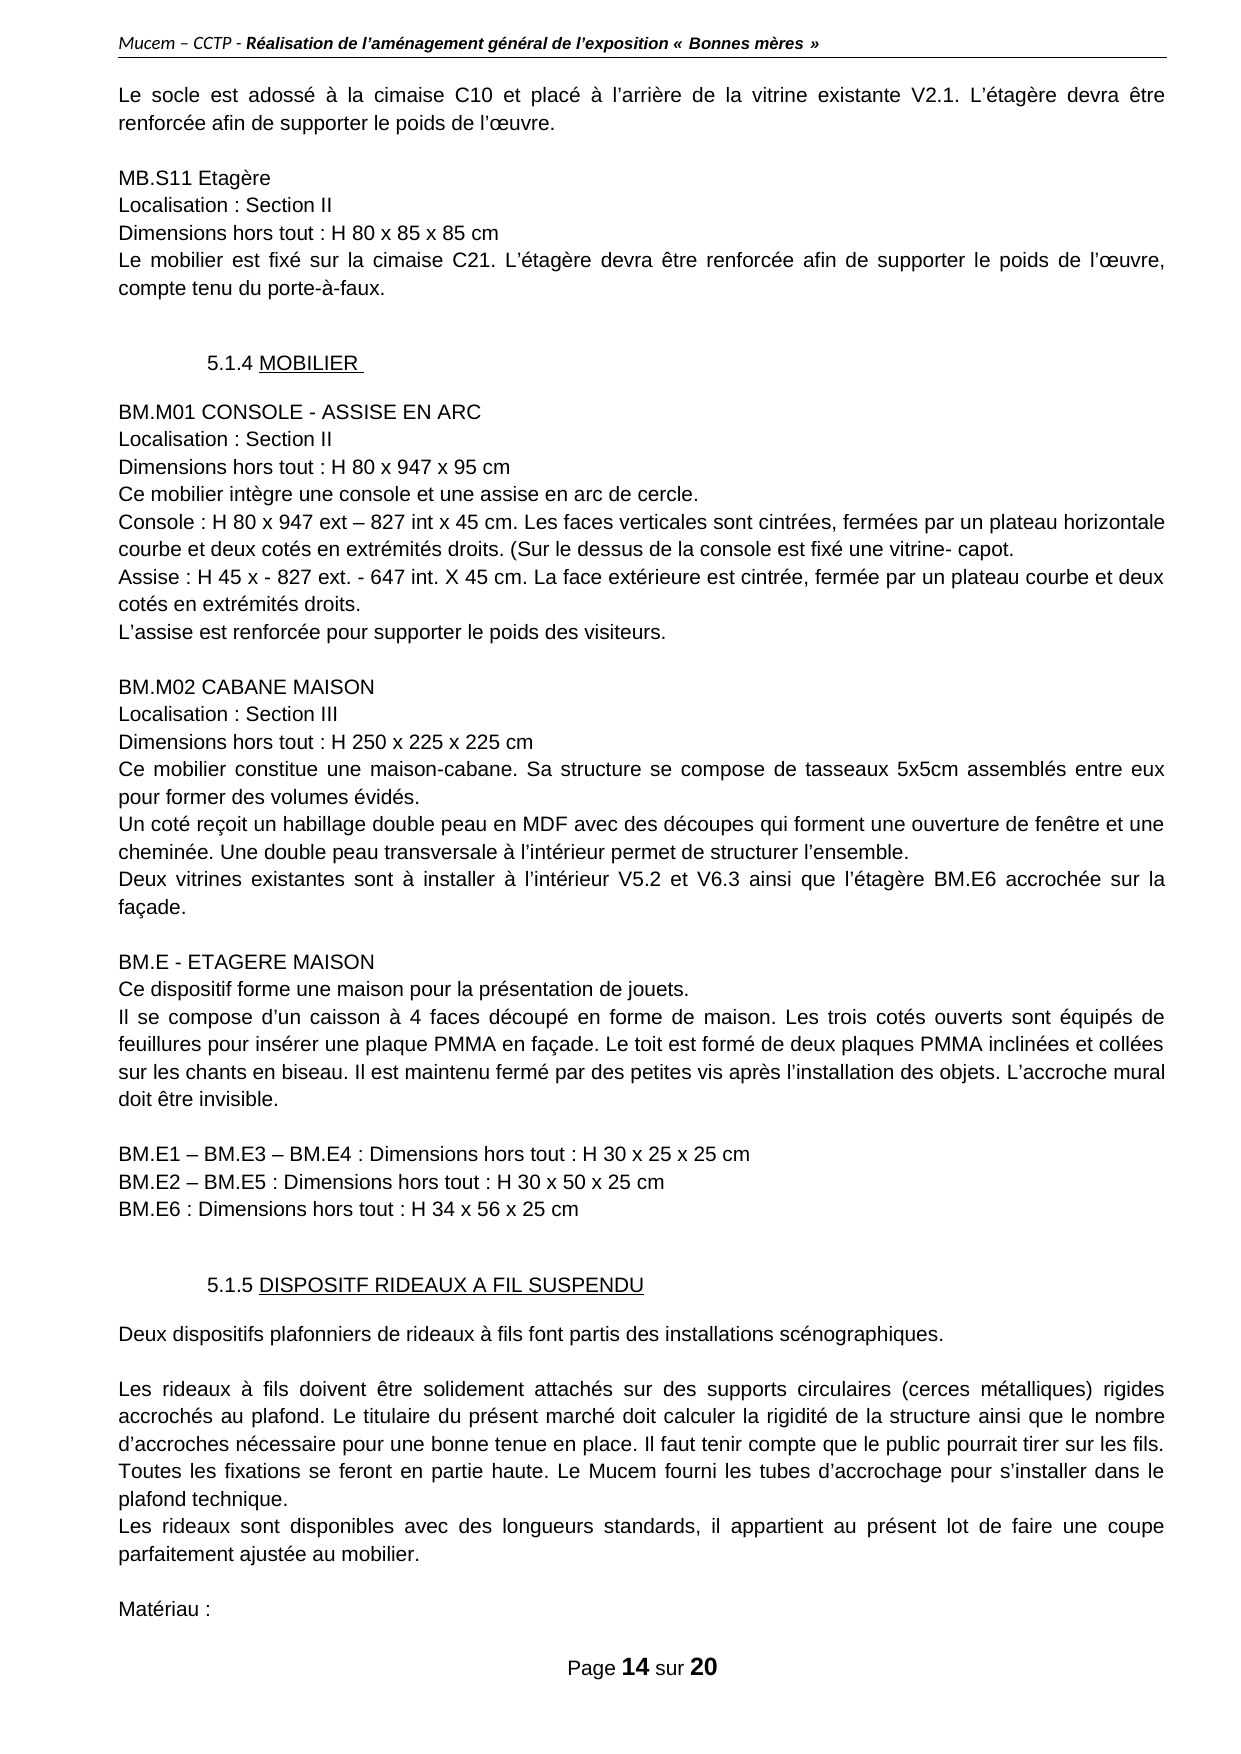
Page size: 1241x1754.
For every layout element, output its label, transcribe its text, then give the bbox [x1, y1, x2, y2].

text Matériau : [118, 1596, 1167, 1620]
text MB.S11 Etagère [118, 165, 1167, 189]
text BM.E1 – BM.E3 – BM.E4 : Dimensions hors tout : H 30 x 25 x 25 cm [118, 1142, 1167, 1166]
text Un coté reçoit un habillage double peau en MDF avec des découpes qui forment une ouverture de fenêtre et une cheminée. Une double peau transversale à l’intérieur permet de structurer l’ensemble. [118, 812, 1167, 864]
text Le mobilier est fixé sur la cimaise C21. L’étagère devra être renforcée afin de supporter le poids de l’œuvre, compte tenu du porte-à-faux. [118, 248, 1167, 299]
text BM.M01 CONSOLE - ASSISE EN ARC [118, 400, 1167, 424]
text Les rideaux sont disponibles avec des longueurs standards, il appartient au présent lot de faire une coupe parfaitement ajustée au mobilier. [118, 1514, 1167, 1565]
text Ce mobilier intègre une console et une assise en arc de cercle. [118, 482, 1167, 506]
text Ce mobilier constitue une maison-cabane. Sa structure se compose de tasseaux 5x5cm assemblés entre eux pour former des volumes évidés. [118, 757, 1167, 809]
text BM.E2 – BM.E5 : Dimensions hors tout : H 30 x 50 x 25 cm [118, 1170, 1167, 1194]
text Deux dispositifs plafonniers de rideaux à fils font partis des installations scénographiques. [118, 1321, 1167, 1345]
text Assise : H 45 x - 827 ext. - 647 int. X 45 cm. La face extérieure est cintrée, fermée par un plateau courbe et deux cotés en extrémités droits. [118, 565, 1167, 616]
text Les rideaux à fils doivent être solidement attachés sur des supports circulaires (cerces métalliques) rigides accrochés au plafond. Le titulaire du présent marché doit calculer la rigidité de la structure ainsi que le nombre d’accroches nécessaire pour une bonne tenue en place. Il faut tenir compte que le public pourrait tirer sur les fils. Toutes les fixations se feront en partie haute. Le Mucem fourni les tubes d’accrochage pour s’installer dans le plafond technique. [118, 1376, 1167, 1510]
text Dimensions hors tout : H 250 x 225 x 225 cm [118, 730, 1167, 754]
text BM.M02 CABANE MAISON [118, 675, 1167, 699]
text L’assise est renforcée pour supporter le poids des visiteurs. [118, 620, 1167, 644]
text Localisation : Section II [118, 427, 1167, 451]
text Localisation : Section II [118, 193, 1167, 217]
text Dimensions hors tout : H 80 x 947 x 95 cm [118, 455, 1167, 479]
text Deux vitrines existantes sont à installer à l’intérieur V5.2 et V6.3 ainsi que l’étagère BM.E6 accrochée sur la façade. [118, 867, 1167, 919]
text Localisation : Section III [118, 702, 1167, 726]
text Il se compose d’un caisson à 4 faces découpé en forme de maison. Les trois cotés ouverts sont équipés de feuillures pour insérer une plaque PMMA en façade. Le toit est formé de deux plaques PMMA inclinées et collées sur les chants en biseau. Il est maintenu fermé par des petites vis après l’installation des objets. L’accroche mural doit être invisible. [118, 1005, 1167, 1111]
text BM.E - ETAGERE MAISON [118, 950, 1167, 974]
text Le socle est adossé à la cimaise C10 et placé à l’arrière de la vitrine existante V2.1. L’étagère devra être renforcée afin de supporter le poids de l’œuvre. [118, 83, 1167, 134]
text Ce dispositif forme une maison pour la présentation de jouets. [118, 977, 1167, 1001]
text BM.E6 : Dimensions hors tout : H 34 x 56 x 25 cm [118, 1197, 1167, 1221]
text Dimensions hors tout : H 80 x 85 x 85 cm [118, 220, 1167, 244]
subtitle DISPOSITF RIDEAUX A FIL SUSPENDU [207, 1273, 1167, 1297]
text Console : H 80 x 947 ext – 827 int x 45 cm. Les faces verticales sont cintrées, fermées par un plateau horizontale courbe et deux cotés en extrémités droits. (Sur le dessus de la console est fixé une vitrine- capot. [118, 510, 1167, 561]
subtitle MOBILIER [207, 351, 1167, 375]
